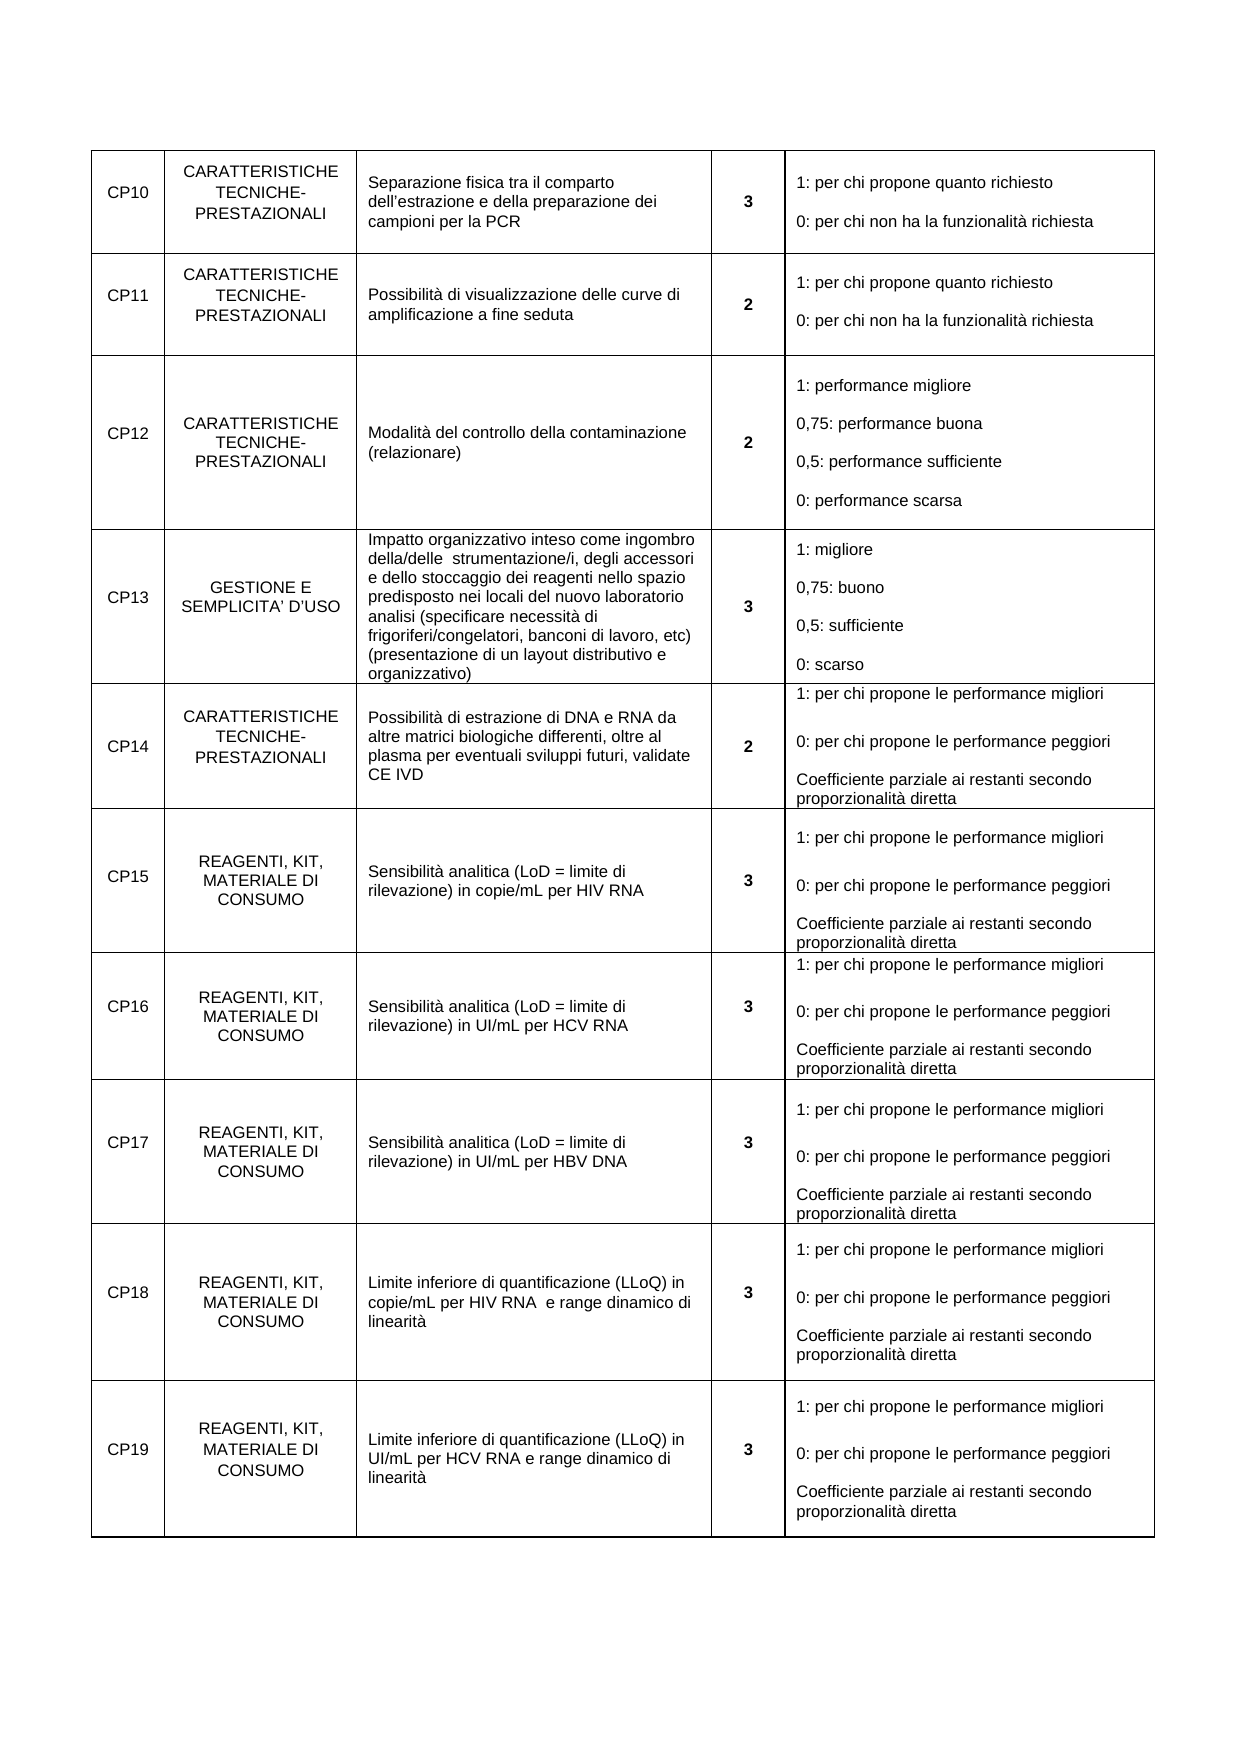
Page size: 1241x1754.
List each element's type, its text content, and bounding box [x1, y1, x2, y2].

table_cell CP14 [92, 684, 164, 808]
table_cell CP11 [92, 254, 164, 355]
table_cell 2 [712, 356, 784, 529]
table_cell CP15 [92, 809, 164, 952]
table_cell Sensibilità analitica (LoD = limite di rilevazione) in UI/mL per HBV DNA [357, 1080, 711, 1223]
table_cell 1: migliore 0,75: buono 0,5: sufficiente 0: scarso [786, 530, 1154, 683]
table_cell 3 [712, 1080, 784, 1223]
table_cell CARATTERISTICHE TECNICHE-PRESTAZIONALI [165, 684, 356, 808]
table_cell CP16 [92, 953, 164, 1079]
table_cell 3 [712, 530, 784, 683]
table_cell Sensibilità analitica (LoD = limite di rilevazione) in UI/mL per HCV RNA [357, 953, 711, 1079]
table_cell Limite inferiore di quantificazione (LLoQ) in UI/mL per HCV RNA e range dinamico di linearità [357, 1381, 711, 1536]
table_cell Modalità del controllo della contaminazione (relazionare) [357, 356, 711, 529]
table_cell 2 [712, 684, 784, 808]
table_cell 3 [712, 1224, 784, 1380]
table_cell 1: per chi propone quanto richiesto 0: per chi non ha la funzionalità richiesta [786, 151, 1154, 253]
table_cell GESTIONE E SEMPLICITA’ D’USO [165, 530, 356, 683]
table_cell CP18 [92, 1224, 164, 1380]
table_cell 3 [712, 809, 784, 952]
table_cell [165, 151, 356, 253]
table_cell CARATTERISTICHE TECNICHE-PRESTAZIONALI [165, 356, 356, 529]
table_cell 3 [712, 953, 784, 1079]
table_cell CP19 [92, 1381, 164, 1536]
table_cell 3 [712, 151, 784, 253]
table_cell Possibilità di estrazione di DNA e RNA da altre matrici biologiche differenti, oltre al plasma per eventuali sviluppi futuri, validate CE IVD [357, 684, 711, 808]
table_cell 2 [712, 254, 784, 355]
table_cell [165, 1381, 356, 1536]
table_cell CP10 [92, 151, 164, 253]
table_cell REAGENTI, KIT, MATERIALE DI CONSUMO [165, 809, 356, 952]
table_cell Sensibilità analitica (LoD = limite di rilevazione) in copie/mL per HIV RNA [357, 809, 711, 952]
table_cell REAGENTI, KIT, MATERIALE DI CONSUMO [165, 953, 356, 1079]
table_cell REAGENTI, KIT, MATERIALE DI CONSUMO [165, 1080, 356, 1223]
table_cell 1: per chi propone quanto richiesto 0: per chi non ha la funzionalità richiesta [786, 254, 1154, 355]
table_cell Limite inferiore di quantificazione (LLoQ) in copie/mL per HIV RNA e range dinamico di linearità [357, 1224, 711, 1380]
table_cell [786, 1381, 1154, 1536]
table_cell CP17 [92, 1080, 164, 1223]
table_cell CARATTERISTICHE TECNICHE-PRESTAZIONALI [165, 254, 356, 355]
table_cell 3 [712, 1381, 784, 1536]
table_cell CP13 [92, 530, 164, 683]
table_cell Separazione fisica tra il comparto dell’estrazione e della preparazione dei campioni per la PCR [357, 151, 711, 253]
table_cell Possibilità di visualizzazione delle curve di amplificazione a fine seduta [357, 254, 711, 355]
table_cell Impatto organizzativo inteso come ingombro della/delle strumentazione/i, degli accessori e dello stoccaggio dei reagenti nello spazio predisposto nei locali del nuovo laboratorio analisi (specificare necessità di frigoriferi/congelatori, banconi di lavoro, etc) (presentazione di un layout distributivo e organizzativo) [357, 530, 711, 683]
table_cell 1: performance migliore 0,75: performance buona 0,5: performance sufficiente 0: performance scarsa [786, 356, 1154, 529]
table_cell CP12 [92, 356, 164, 529]
table_cell REAGENTI, KIT, MATERIALE DI CONSUMO [165, 1224, 356, 1380]
